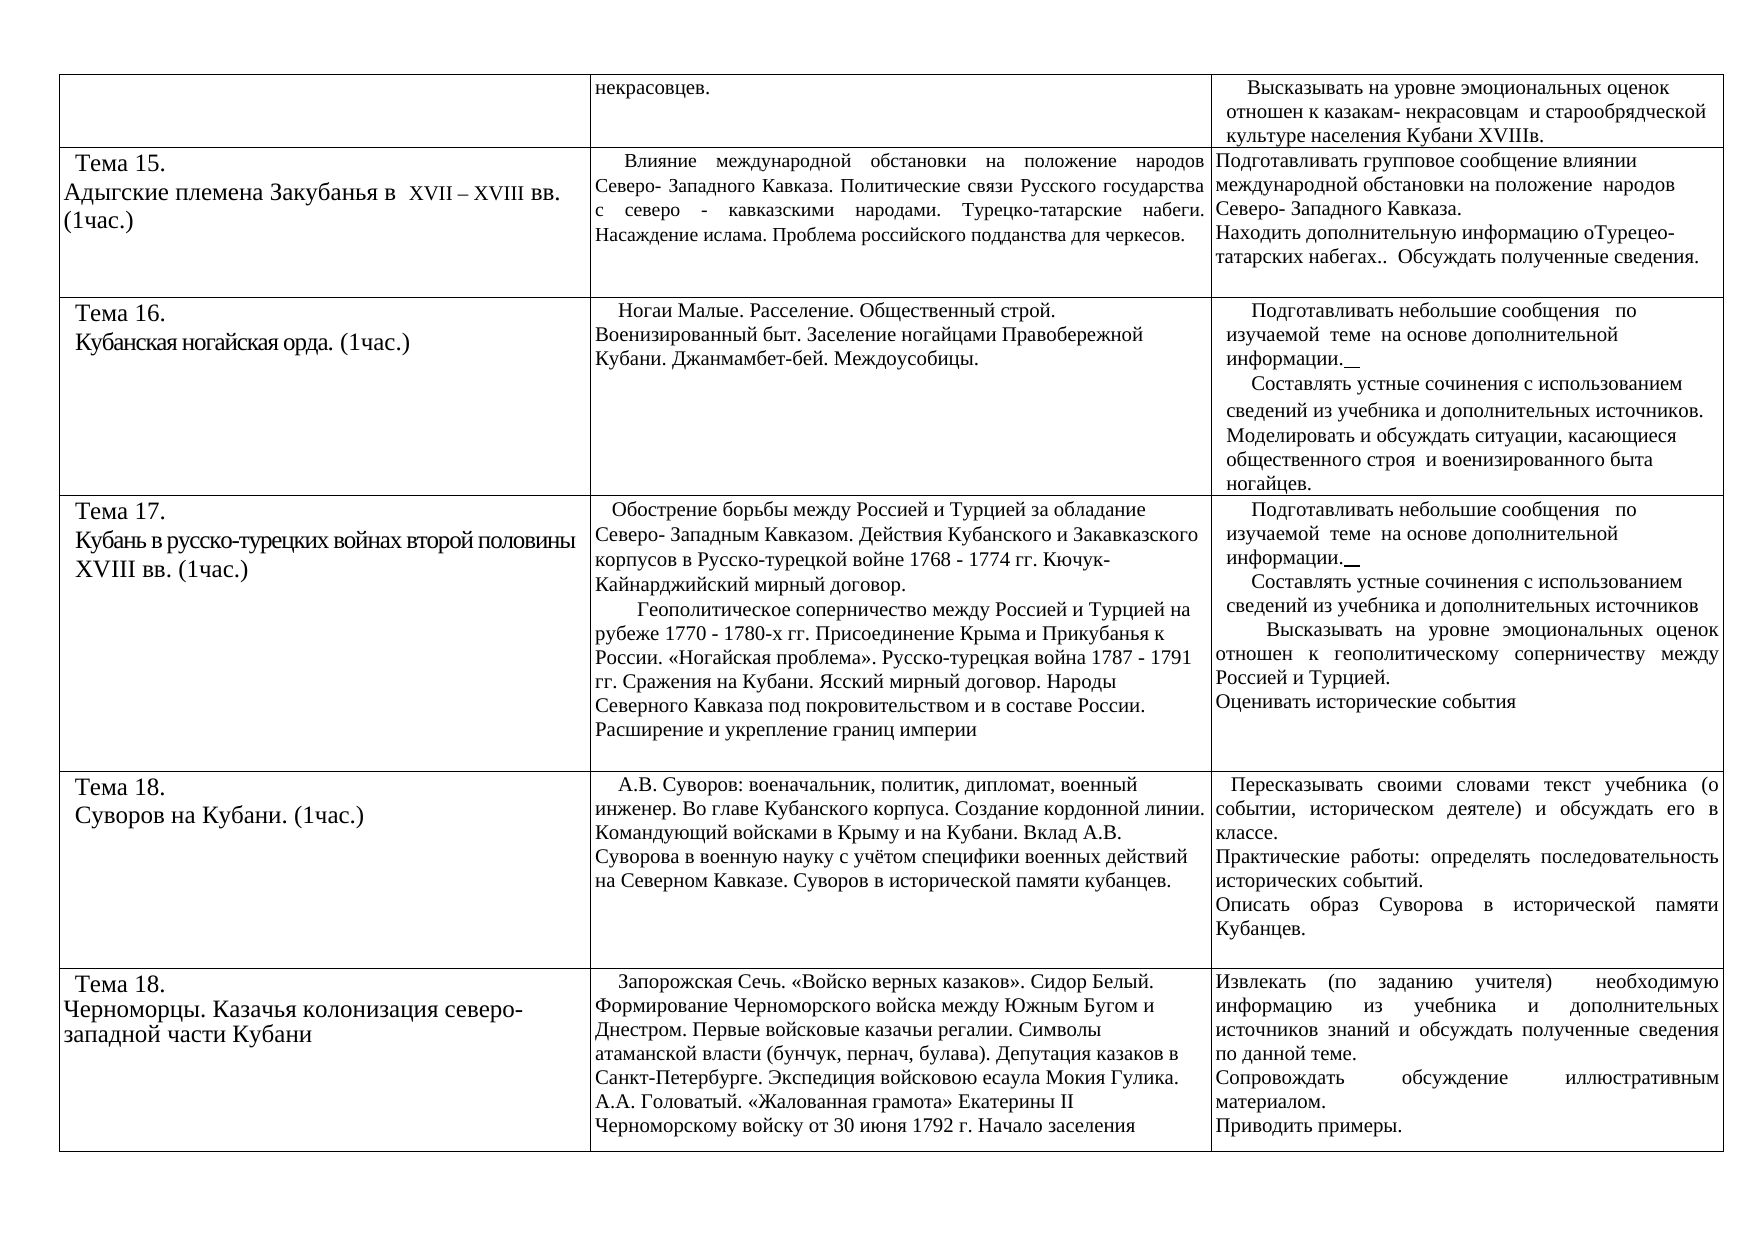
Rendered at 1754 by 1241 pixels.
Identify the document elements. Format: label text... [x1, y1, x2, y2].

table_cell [60, 75, 590, 147]
table_cell Подготавливать небольшие сообщения по изучаемой теме на основе дополнительной информации. Составлять устные сочинения с использованием сведений из учебника и дополнительных источников. Моделировать и обсуждать ситуации, касающиеся общественного строя и военизированного быта ногайцев. [1212, 298, 1723, 495]
table_cell Влияние международной обстановки на положение народов Северо- Западного Кавказа. Политические связи Русского государства с северо - кавказскими народами. Турецко-татарские набеги. Насаждение ислама. Проблема российского подданства для черкесов. [591, 148, 1211, 297]
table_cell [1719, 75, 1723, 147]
table_cell Подготавливать небольшие сообщения по изучаемой теме на основе дополнительной информации. Составлять устные сочинения с использованием сведений из учебника и дополнительных источников Высказывать на уровне эмоциональных оценок отношен к геополитическому соперничеству между Россией и Турцией. Оценивать исторические события [1212, 496, 1723, 771]
table_cell Обострение борьбы между Россией и Турцией за обладание Северо- Западным Кавказом. Действия Кубанского и Закавказского корпусов в Русско-турецкой войне 1768 - 1774 гг. Кючук-Кайнарджийский мирный договор. Геополитическое соперничество между Россией и Турцией на рубеже 1770 - 1780-х гг. Присоединение Крыма и Прикубанья к России. «Ногайская проблема». Русско-турецкая война 1787 - 1791 гг. Сражения на Кубани. Ясский мирный договор. Народы Северного Кавказа под покровительством и в составе России. Расширение и укрепление границ империи [591, 496, 1211, 771]
table_cell А.В. Суворов: военачальник, политик, дипломат, военный инженер. Во главе Кубанского корпуса. Создание кордонной линии. Командующий войсками в Крыму и на Кубани. Вклад А.В. Суворова в военную науку с учётом специфики военных действий на Северном Кавказе. Суворов в исторической памяти кубанцев. [591, 772, 1211, 968]
table_cell Тема 18. Суворов на Кубани. (1час.) [60, 772, 590, 968]
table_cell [1212, 969, 1723, 1151]
table_cell Ногаи Малые. Расселение. Общественный строй. Военизированный быт. Заселение ногайцами Правобережной Кубани. Джанмамбет-бей. Междоусобицы. [591, 298, 1211, 495]
table_cell Тема 16. Кубанская ногайская орда. (1час.) [60, 298, 590, 495]
table_cell Пересказывать своими словами текст учебника (о событии, историческом деятеле) и обсуждать его в классе. Практические работы: определять последовательность исторических событий. Описать образ Суворова в исторической памяти Кубанцев. [1212, 772, 1723, 968]
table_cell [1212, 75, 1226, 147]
table_cell Подготавливать групповое сообщение влиянии международной обстановки на положение народов Северо- Западного Кавказа. Находить дополнительную информацию оТурецео-татарских набегах.. Обсуждать полученные сведения. [1212, 148, 1723, 297]
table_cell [591, 75, 1211, 147]
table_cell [60, 969, 590, 1151]
table_cell Тема 15. Адыгские племена Закубанья в XVII – XVIII вв. (1час.) [60, 148, 590, 297]
table_cell Тема 17. Кубань в русско-турецких войнах второй половины XVIII вв. (1час.) [60, 496, 590, 771]
